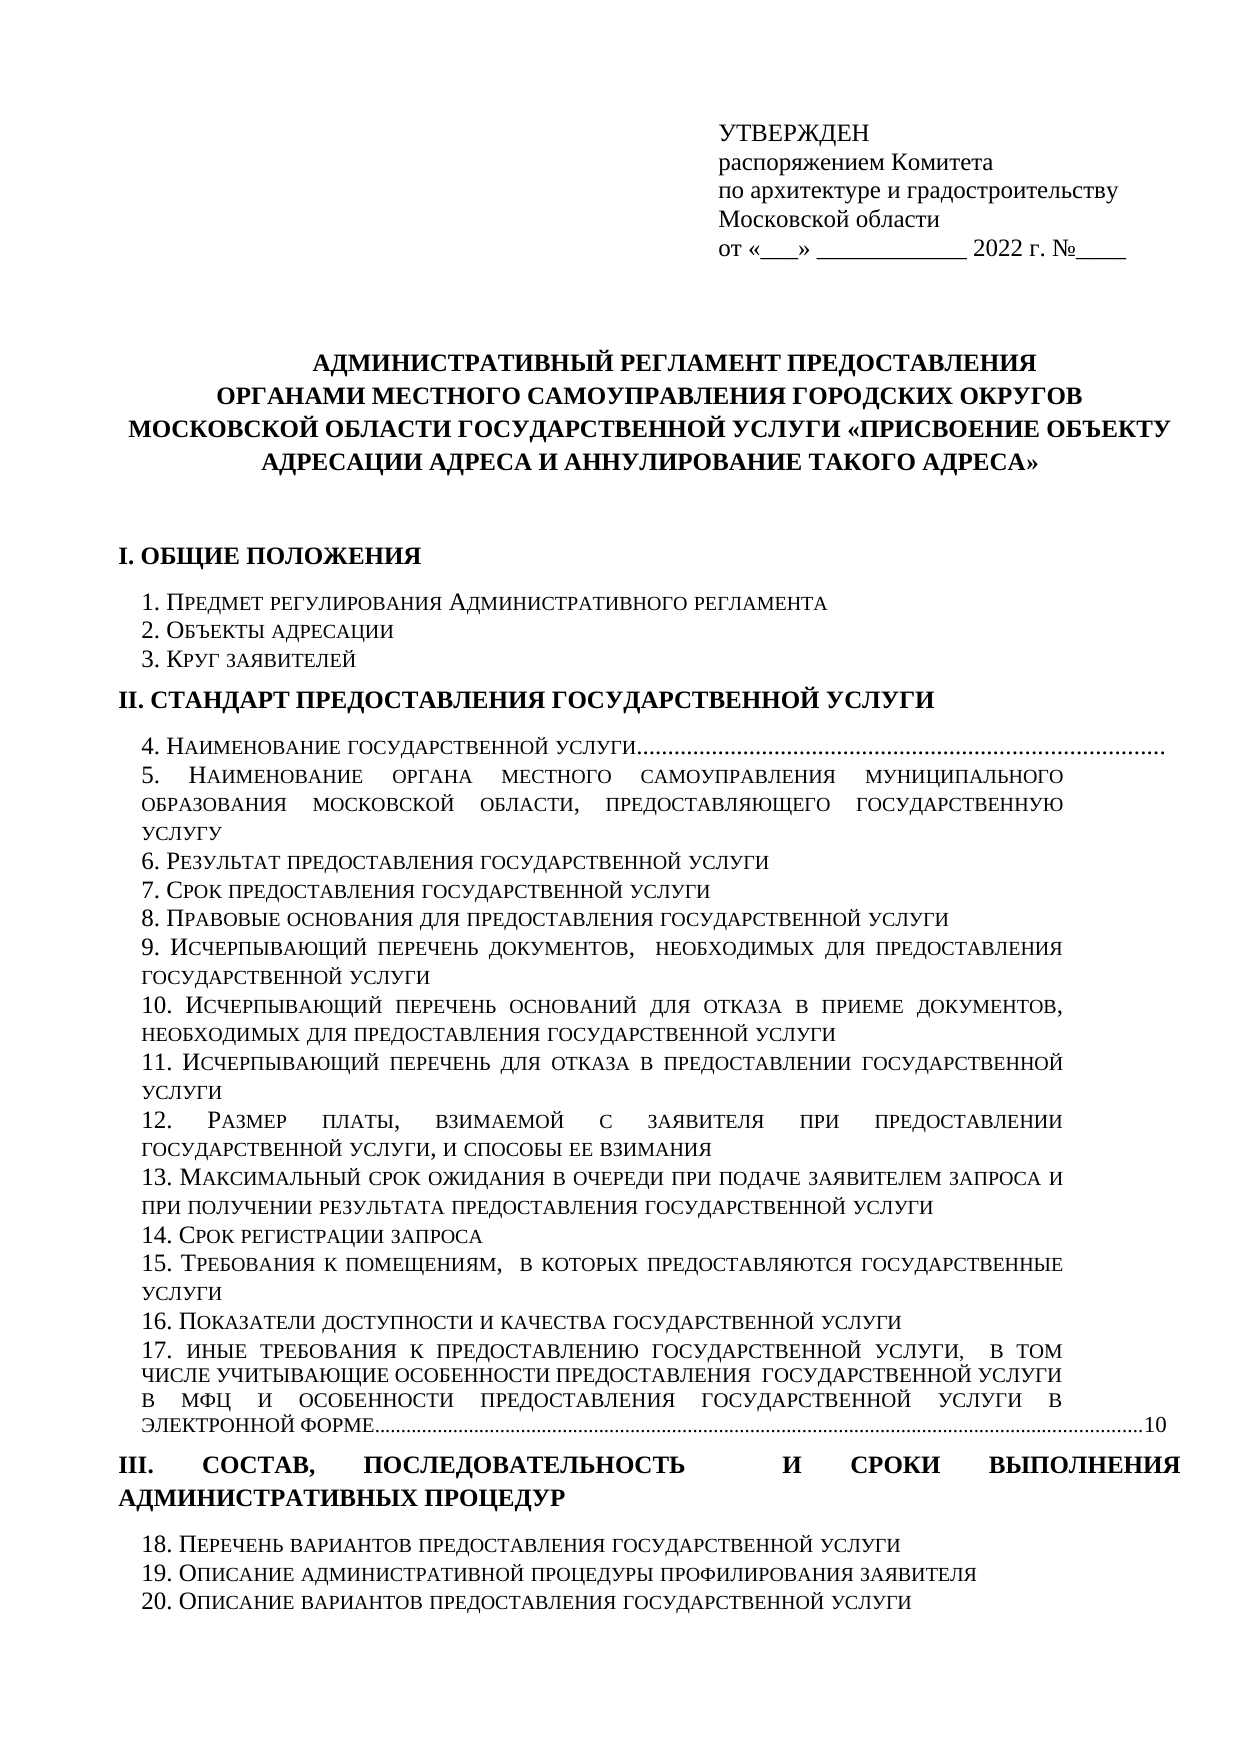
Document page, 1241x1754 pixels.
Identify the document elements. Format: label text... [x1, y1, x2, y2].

text от «___» ____________ 2022 г. №____ [718, 233, 1181, 262]
text 3. Круг заявителей 4 [141, 644, 1063, 673]
text 5. Наименование органа местного самоуправления муниципального образования московской области, предоставляющего государственную услугу 4 [141, 760, 1063, 846]
text 15. Требования к помещениям, в которых предоставляются государственные услуги 9 [141, 1248, 1063, 1306]
text 8. Правовые основания для предоставления государственной услуги 5 [141, 903, 1063, 932]
text 4. Наименование государственной услуги 4 [141, 731, 1063, 760]
text 13. Максимальный срок ожидания в очереди при подаче заявителем запроса и при получении результата предоставления государственной услуги 9 [141, 1162, 1063, 1220]
text УТВЕРЖДЕН [718, 118, 1181, 147]
text 7. Срок предоставления государственной услуги 5 [141, 875, 1063, 903]
text III. Состав, последовательность и сроки выполнения административных процедур 11 [118, 1450, 1181, 1512]
text 20. Описание вариантов предоставления государственной услуги 11 [141, 1586, 1063, 1615]
text 9. Исчерпывающий перечень документов, необходимых для предоставления государственной услуги 6 [141, 932, 1063, 990]
text 11. Исчерпывающий перечень для отказа в предоставлении государственной услуги 8 [141, 1047, 1063, 1105]
text 14. Срок регистрации запроса 9 [141, 1220, 1063, 1248]
text Московской области [718, 204, 1181, 233]
text АДМИНИСТРАТИВНЫЙ РЕГЛАМЕНТ ПРЕДОСТАВЛЕНИЯ ОРГАНАМИ МЕСТНОГО САМОУПРАВЛЕНИЯ ГОРОДСКИХ ОКРУГОВ МОСКОВСКОЙ ОБЛАСТИ ГОСУДАРСТВЕННОЙ УСЛУГИ «ПРИСВОЕНИЕ ОБЪЕКТУ АДРЕСАЦИИ АДРЕСА И АННУЛИРОВАНИЕ ТАКОГО АДРЕСА» [118, 348, 1181, 476]
text по архитектуре и градостроительству [718, 176, 1181, 204]
text распоряжением Комитета [718, 147, 1181, 176]
text 6. Результат предоставления государственной услуги 5 [141, 846, 1063, 875]
text I. Общие положения …….3 [118, 541, 1181, 570]
text 19. Описание административной процедуры профилирования заявителя 11 [141, 1558, 1063, 1586]
text 18. Перечень вариантов предоставления государственной услуги 11 [141, 1529, 1063, 1558]
text 17. ИНЫЕ ТРЕБОВАНИЯ К ПРЕДОСТАВЛЕНИЮ ГОСУДАРСТВЕННОЙ УСЛУГИ, В ТОМ ЧИСЛЕ УЧИТЫВАЮЩИЕ ОСОБЕННОСТИ ПРЕДОСТАВЛЕНИЯ ГОСУДАРСТВЕННОЙ УСЛУГИ В МФЦ И ОСОБЕННОСТИ ПРЕДОСТАВЛЕНИЯ ГОСУДАРСТВЕННОЙ УСЛУГИ В ЭЛЕКТРОННОЙ ФОРМЕ 10 [141, 1335, 1063, 1438]
text 16. Показатели доступности и качества государственной услуги 9 [141, 1306, 1063, 1335]
text 10. Исчерпывающий перечень оснований для отказа в приеме документов, необходимых для предоставления государственной услуги 7 [141, 990, 1063, 1047]
text II. Стандарт предоставления государственной услуги 4 [118, 685, 1181, 714]
text 2. Объекты адресации 3 [141, 615, 1063, 644]
text 12. Размер платы, взимаемой с заявителя при предоставлении государственной услуги, и способы ее взимания 8 [141, 1105, 1063, 1162]
text 1. Предмет регулирования Административного регламента 3 [141, 587, 1063, 615]
